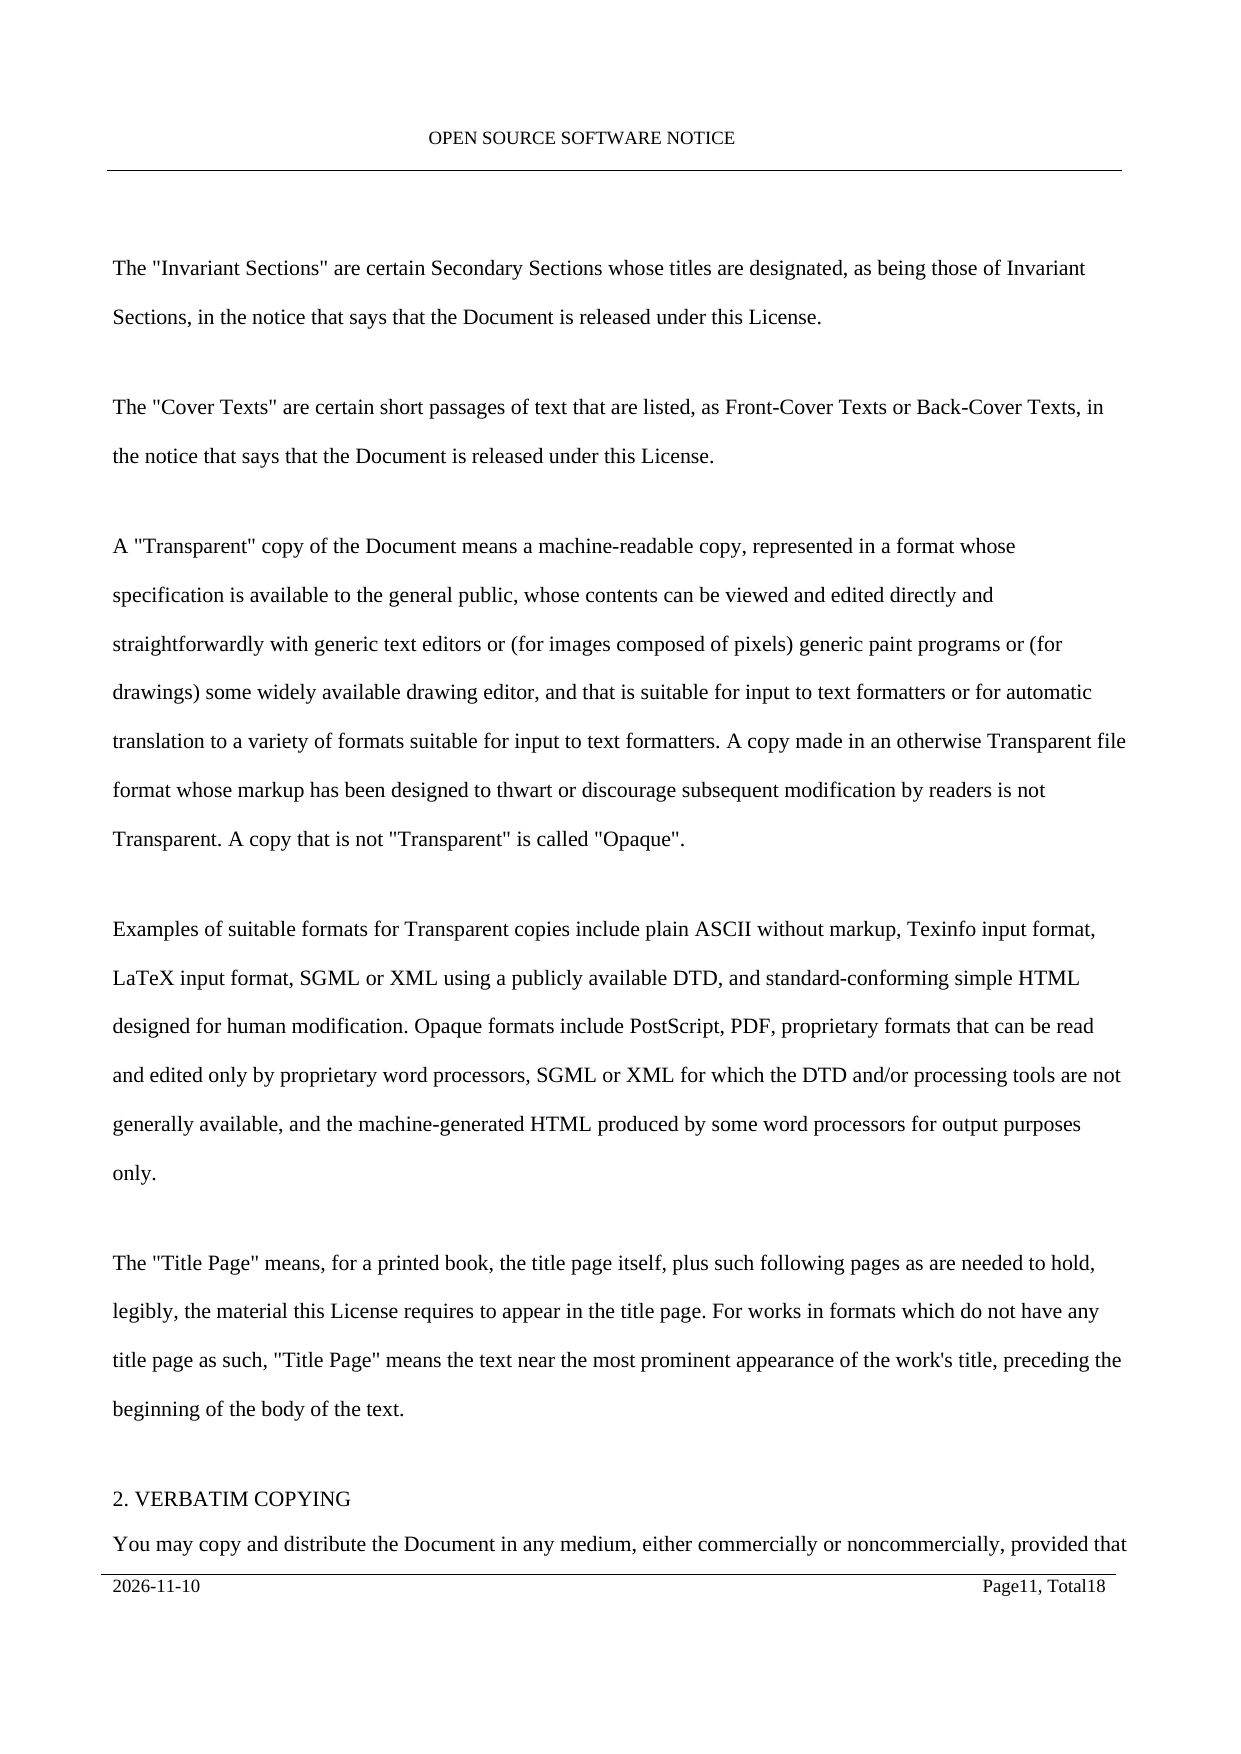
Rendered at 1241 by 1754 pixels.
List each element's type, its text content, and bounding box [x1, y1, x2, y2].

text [112, 1528, 1128, 1560]
text 2. VERBATIM COPYING [112, 1482, 1128, 1515]
text The "Cover Texts" are certain short passages of text that are listed, as Front-Cover Texts or Back-Cover Texts, in the notice that says that the Document is released under this License. [112, 390, 1128, 472]
text Examples of suitable formats for Transparent copies include plain ASCII without markup, Texinfo input format, LaTeX input format, SGML or XML using a publicly available DTD, and standard-conforming simple HTML designed for human modification. Opaque formats include PostScript, PDF, proprietary formats that can be read and edited only by proprietary word processors, SGML or XML for which the DTD and/or processing tools are not generally available, and the machine-generated HTML produced by some word processors for output purposes only. [112, 912, 1128, 1188]
text The "Title Page" means, for a printed book, the title page itself, plus such following pages as are needed to hold, legibly, the material this License requires to appear in the title page. For works in formats which do not have any title page as such, "Title Page" means the text near the most prominent appearance of the work's title, preceding the beginning of the body of the text. [112, 1246, 1128, 1425]
text A "Transparent" copy of the Document means a machine-readable copy, represented in a format whose specification is available to the general public, whose contents can be viewed and edited directly and straightforwardly with generic text editors or (for images composed of pixels) generic paint programs or (for drawings) some widely available drawing editor, and that is suitable for input to text formatters or for automatic translation to a variety of formats suitable for input to text formatters. A copy made in an otherwise Transparent file format whose markup has been designed to thwart or discourage subsequent modification by readers is not Transparent. A copy that is not "Transparent" is called "Opaque". [112, 529, 1128, 854]
text The "Invariant Sections" are certain Secondary Sections whose titles are designated, as being those of Invariant Sections, in the notice that says that the Document is released under this License. [112, 251, 1128, 333]
